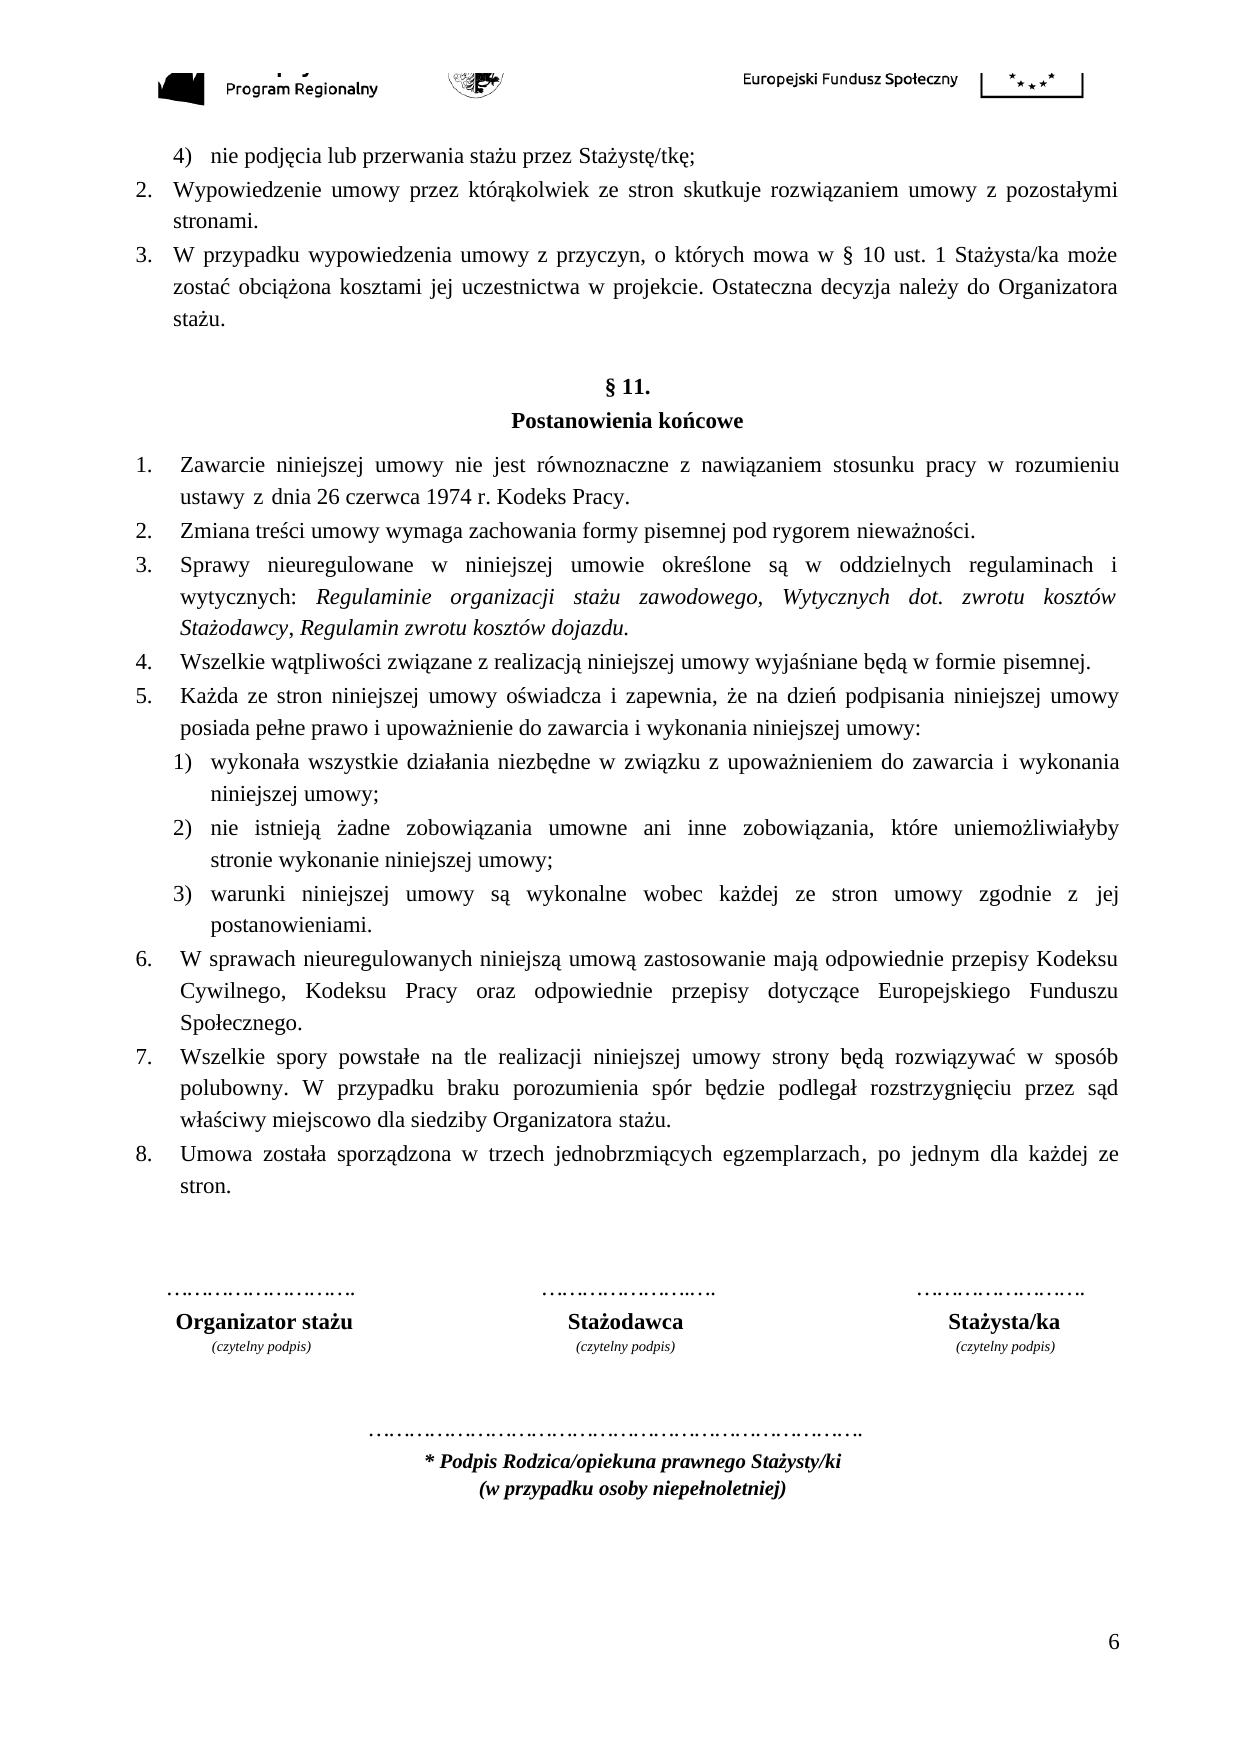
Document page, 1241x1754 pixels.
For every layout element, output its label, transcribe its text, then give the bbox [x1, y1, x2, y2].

list Każda ze stron niniejszej umowy oświadcza i zapewnia, że na dzień podpisania niniejszej umowy posiada pełne prawo i upoważnienie do zawarcia i wykonania niniejszej umowy: [135, 683, 1119, 741]
text Postanowienia końcowe [135, 407, 1119, 433]
text (czytelny podpis) (czytelny podpis) (czytelny podpis) [135, 1337, 1119, 1354]
text ………………………………………………………………. [148, 1414, 1119, 1441]
list Umowa została sporządzona w trzech jednobrzmiących egzemplarzach, po jednym dla każdej ze stron. [135, 1140, 1119, 1198]
text Organizator stażu Stażodawca Stażysta/ka [135, 1308, 1119, 1335]
text ………………………. ………………….…. ……………………. [135, 1274, 1119, 1301]
list Wypowiedzenie umowy przez którąkolwiek ze stron skutkuje rozwiązaniem umowy z pozostałymi stronami. [135, 176, 1119, 234]
picture [135, 73, 1106, 126]
text * Podpis Rodzica/opiekuna prawnego Stażysty/ki [148, 1449, 1119, 1473]
list W sprawach nieuregulowanych niniejszą umową zastosowanie mają odpowiednie przepisy Kodeksu Cywilnego, Kodeksu Pracy oraz odpowiednie przepisy dotyczące Europejskiego Funduszu Społecznego. [135, 946, 1119, 1035]
list Sprawy nieuregulowane w niniejszej umowie określone są w oddzielnych regulaminach i wytycznych: Regulaminie organizacji stażu zawodowego, Wytycznych dot. zwrotu kosztów Stażodawcy, Regulamin zwrotu kosztów dojazdu. [135, 551, 1119, 641]
list Zawarcie niniejszej umowy nie jest równoznaczne z nawiązaniem stosunku pracy w rozumieniu ustawy z dnia 26 czerwca 1974 r. Kodeks Pracy. [135, 451, 1119, 509]
list nie podjęcia lub przerwania stażu przez Stażystę/tkę; [173, 142, 1119, 168]
list Zmiana treści umowy wymaga zachowania formy pisemnej pod rygorem nieważności. [135, 517, 1119, 543]
list nie istnieją żadne zobowiązania umowne ani inne zobowiązania, które uniemożliwiałyby stronie wykonanie niniejszej umowy; [173, 814, 1119, 872]
list Wszelkie spory powstałe na tle realizacji niniejszej umowy strony będą rozwiązywać w sposób polubowny. W przypadku braku porozumienia spór będzie podlegał rozstrzygnięciu przez sąd właściwy miejscowo dla siedziby Organizatora stażu. [135, 1043, 1119, 1132]
list Wszelkie wątpliwości związane z realizacją niniejszej umowy wyjaśniane będą w formie pisemnej. [135, 648, 1119, 675]
list W przypadku wypowiedzenia umowy z przyczyn, o których mowa w § 10 ust. 1 Stażysta/ka może zostać obciążona kosztami jej uczestnictwa w projekcie. Ostateczna decyzja należy do Organizatora stażu. [135, 242, 1119, 331]
text (w przypadku osoby niepełnoletniej) [148, 1475, 1119, 1499]
list warunki niniejszej umowy są wykonalne wobec każdej ze stron umowy zgodnie z jej postanowieniami. [173, 880, 1119, 938]
list wykonała wszystkie działania niezbędne w związku z upoważnieniem do zawarcia i wykonania niniejszej umowy; [173, 748, 1119, 806]
subtitle § 11. [135, 373, 1119, 399]
